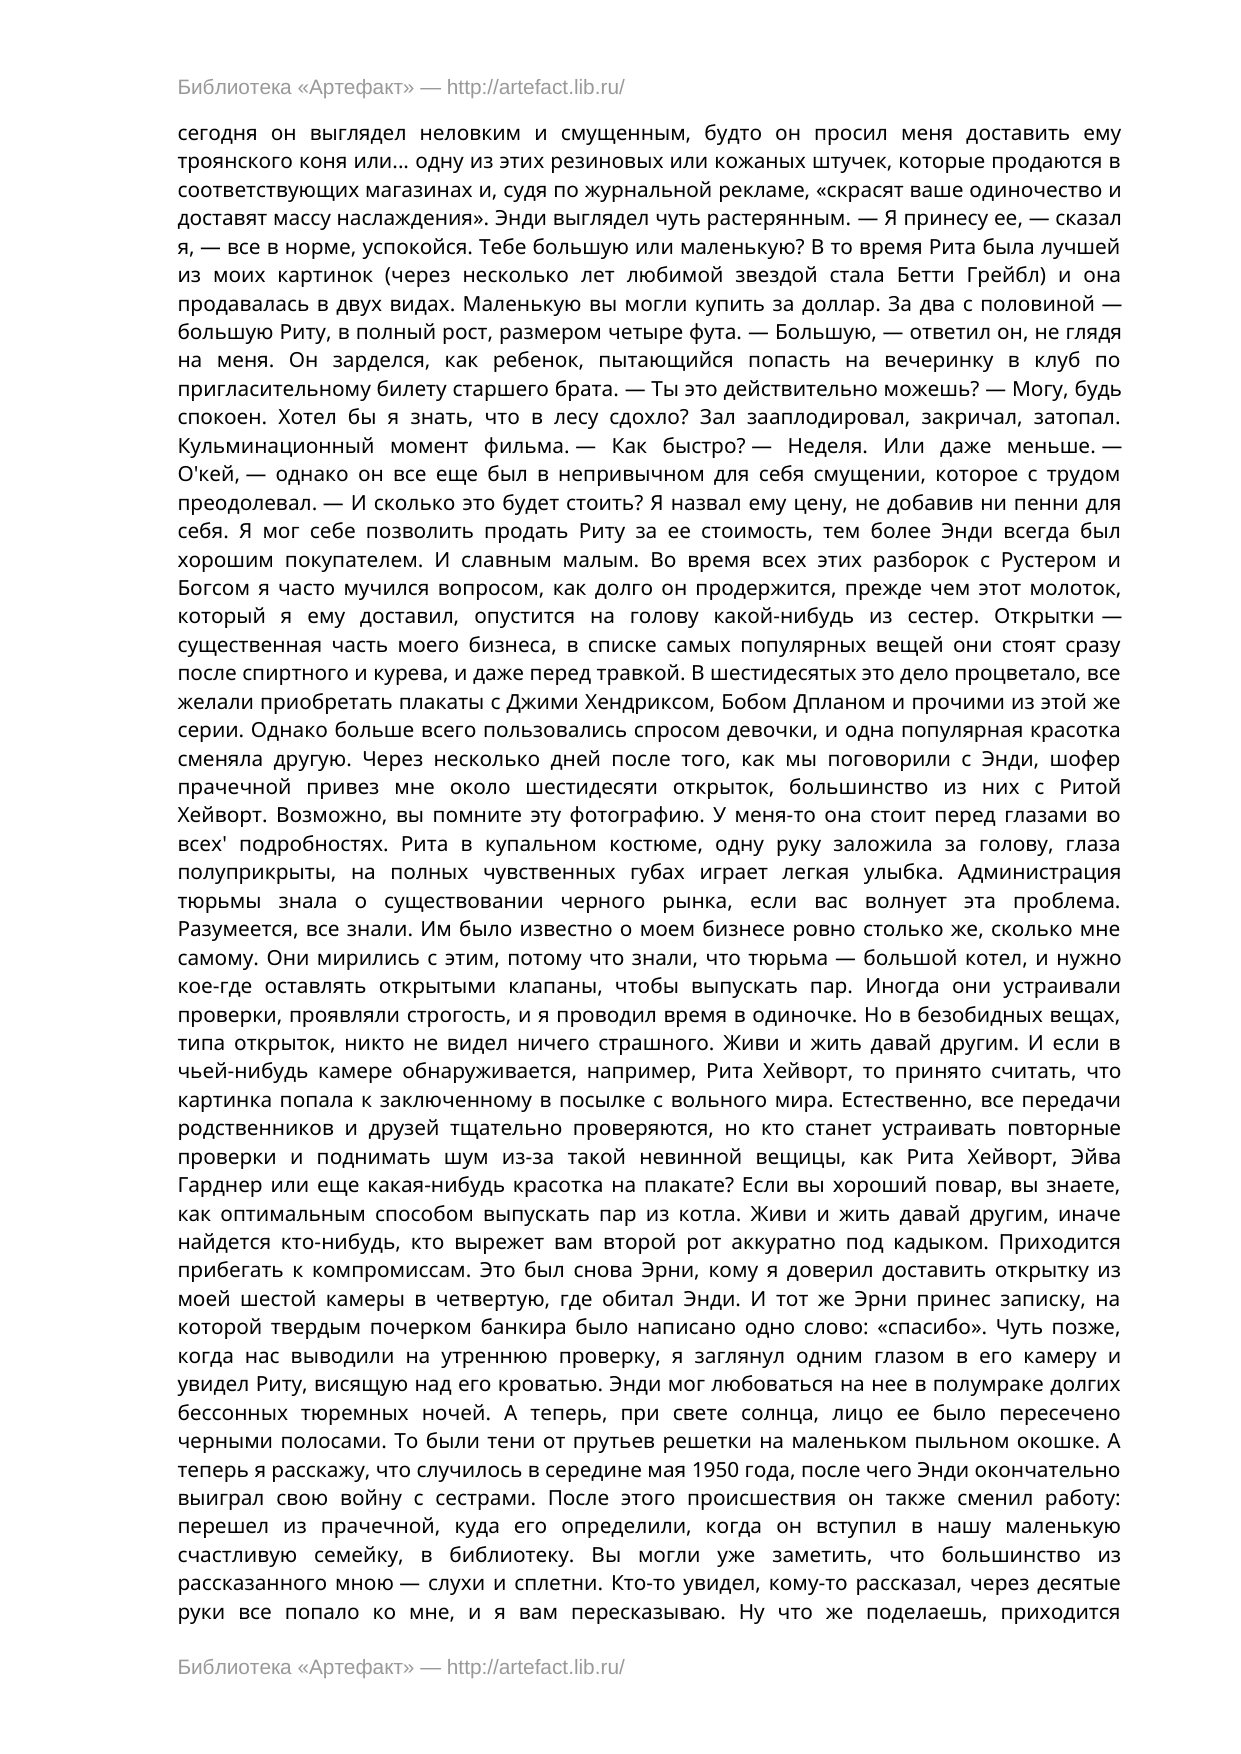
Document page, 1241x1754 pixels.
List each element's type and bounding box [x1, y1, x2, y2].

text [177, 118, 1122, 1625]
